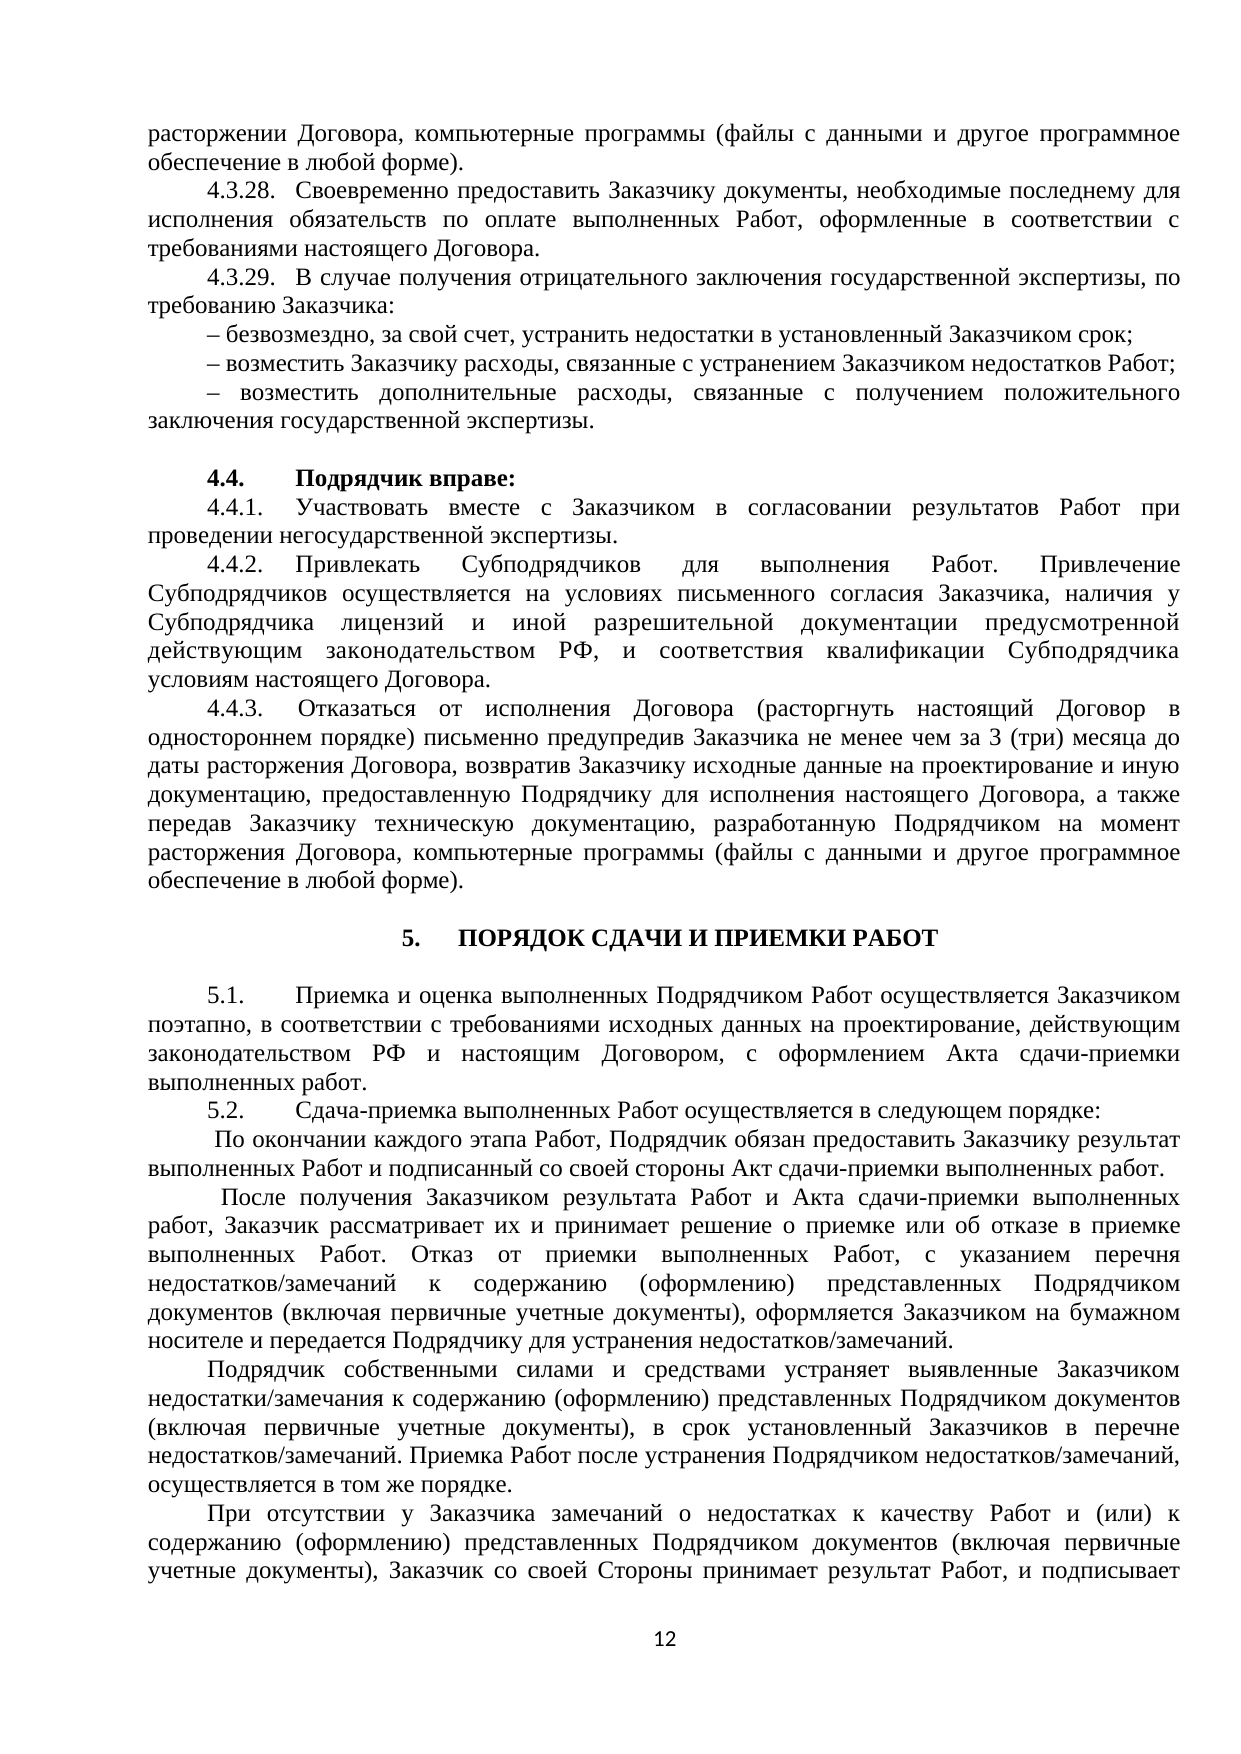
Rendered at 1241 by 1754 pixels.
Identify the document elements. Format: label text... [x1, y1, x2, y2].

text По окончании каждого этапа Работ, Подрядчик обязан предоставить Заказчику результат выполненных Работ и подписанный со своей стороны Акт сдачи-приемки выполненных работ. [148, 1124, 1181, 1182]
list Приемка и оценка выполненных Подрядчиком Работ осуществляется Заказчиком поэтапно, в соответствии с требованиями исходных данных на проектирование, действующим законодательством РФ и настоящим Договором, с оформлением Акта сдачи-приемки выполненных работ. [148, 981, 1181, 1096]
list В случае получения отрицательного заключения государственной экспертизы, по требованию Заказчика: [148, 262, 1181, 319]
text Подрядчик собственными силами и средствами устраняет выявленные Заказчиком недостатки/замечания к содержанию (оформлению) представленных Подрядчиком документов (включая первичные учетные документы), в срок установленный Заказчиков в перечне недостатков/замечаний. Приемка Работ после устранения Подрядчиком недостатков/замечаний, осуществляется в том же порядке. [148, 1354, 1181, 1498]
text – возместить дополнительные расходы, связанные с получением положительного заключения государственной экспертизы. [148, 377, 1181, 434]
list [148, 118, 1181, 176]
list Подрядчик вправе: [148, 463, 1181, 492]
text – возместить Заказчику расходы, связанные с устранением Заказчиком недостатков Работ; [148, 348, 1181, 377]
list Привлекать Субподрядчиков для выполнения Работ. Привлечение Субподрядчиков осуществляется на условиях письменного согласия Заказчика, наличия у Субподрядчика лицензий и иной разрешительной документации предусмотренной действующим законодательством РФ, и соответствия квалификации Субподрядчика условиям настоящего Договора. [148, 549, 1181, 693]
list ПОРЯДОК СДАЧИ И ПРИЕМКИ РАБОТ [148, 923, 1192, 952]
text – безвозмездно, за свой счет, устранить недостатки в установленный Заказчиком срок; [148, 319, 1181, 348]
list Отказаться от исполнения Договора (расторгнуть настоящий Договор в одностороннем порядке) письменно предупредив Заказчика не менее чем за 3 (три) месяца до даты расторжения Договора, возвратив Заказчику исходные данные на проектирование и иную документацию, предоставленную Подрядчику для исполнения настоящего Договора, а также передав Заказчику техническую документацию, разработанную Подрядчиком на момент расторжения Договора, компьютерные программы (файлы с данными и другое программное обеспечение в любой форме). [148, 693, 1181, 894]
text После получения Заказчиком результата Работ и Акта сдачи-приемки выполненных работ, Заказчик рассматривает их и принимает решение о приемке или об отказе в приемке выполненных Работ. Отказ от приемки выполненных Работ, с указанием перечня недостатков/замечаний к содержанию (оформлению) представленных Подрядчиком документов (включая первичные учетные документы), оформляется Заказчиком на бумажном носителе и передается Подрядчику для устранения недостатков/замечаний. [148, 1182, 1181, 1354]
list Сдача-приемка выполненных Работ осуществляется в следующем порядке: [207, 1096, 1181, 1124]
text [148, 1498, 1181, 1584]
list Участвовать вместе с Заказчиком в согласовании результатов Работ при проведении негосударственной экспертизы. [148, 492, 1181, 549]
list Своевременно предоставить Заказчику документы, необходимые последнему для исполнения обязательств по оплате выполненных Работ, оформленные в соответствии с требованиями настоящего Договора. [148, 176, 1181, 262]
